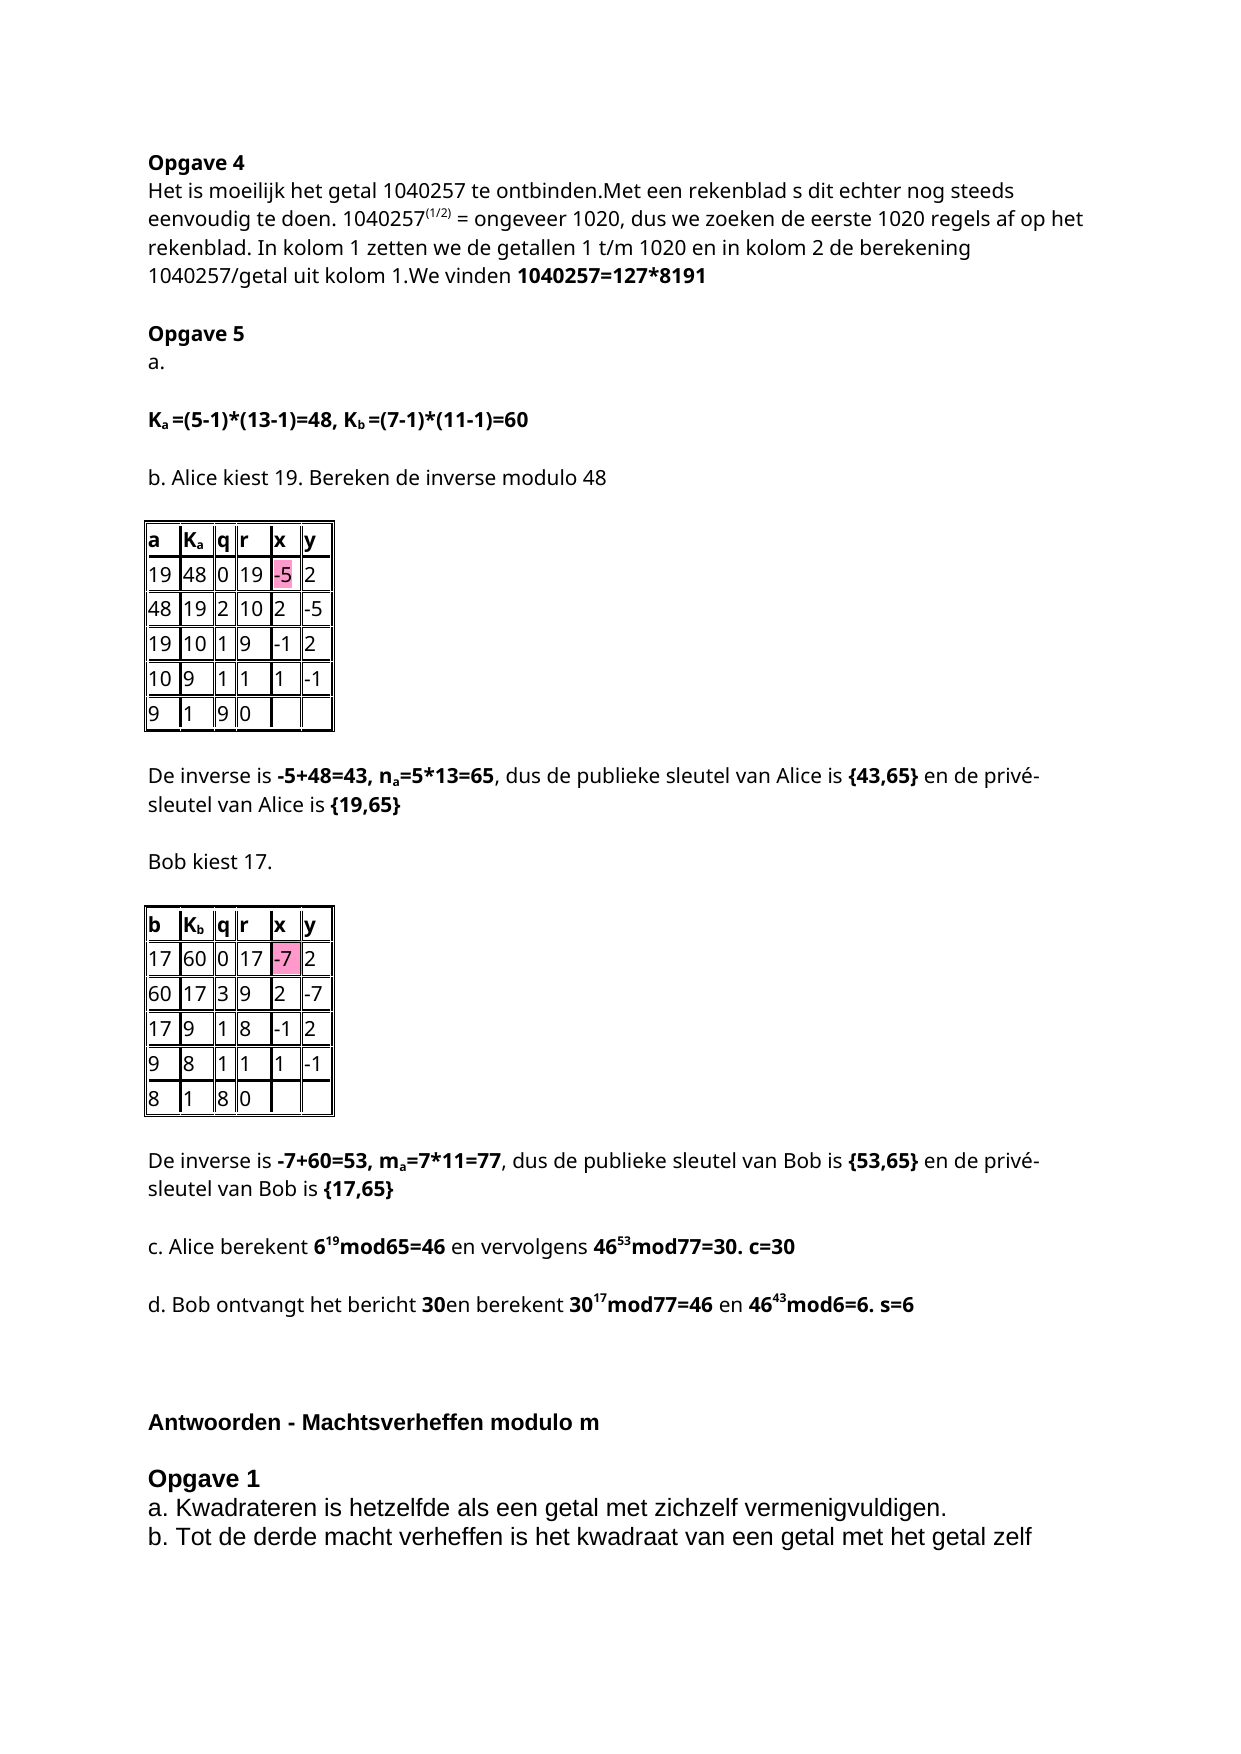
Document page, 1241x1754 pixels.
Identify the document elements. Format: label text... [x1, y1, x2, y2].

table_cell 8 [215, 1082, 237, 1114]
table_cell 8 [238, 1013, 270, 1044]
text d. Bob ontvangt het bericht 30en berekent 3017mod77=46 en 4643mod6=6. s=6 [148, 1290, 1093, 1318]
table_cell [271, 698, 302, 729]
table_cell -5 [302, 590, 333, 624]
table_header q [215, 908, 237, 940]
text Bob kiest 17. [148, 847, 1093, 876]
text Ka =(5-1)*(13-1)=48, Kb =(7-1)*(11-1)=60 [148, 405, 1093, 433]
table_cell 17 [147, 1009, 179, 1044]
table_cell 1 [238, 663, 270, 694]
text De inverse is -5+48=43, na=5*13=65, dus de publieke sleutel van Alice is {43,65} en de privé-sleutel van Alice is {19,65} [148, 761, 1093, 818]
text Opgave 5 a. [148, 319, 1093, 376]
table_header q [215, 524, 237, 555]
table_cell -5 [273, 558, 300, 590]
table_cell 0 [216, 943, 235, 974]
table_cell 10 [238, 593, 270, 624]
table_cell 1 [216, 628, 235, 659]
table_cell 9 [147, 694, 180, 729]
text De inverse is -7+60=53, ma=7*11=77, dus de publieke sleutel van Bob is {53,65} en de privé-sleutel van Bob is {17,65} [148, 1146, 1093, 1203]
table_cell [302, 1079, 331, 1114]
table_cell -7 [303, 975, 332, 1009]
table_cell -1 [273, 1013, 300, 1044]
table_header y [302, 908, 331, 940]
table_cell 2 [303, 1009, 332, 1044]
table_cell 2 [302, 940, 333, 974]
table_cell [271, 1082, 302, 1114]
table_cell 1 [216, 663, 235, 694]
text b. Alice kiest 19. Bereken de inverse modulo 48 [148, 463, 1093, 491]
table_cell 48 [182, 558, 213, 590]
table_cell -7 [273, 943, 300, 974]
table_cell 10 [182, 628, 213, 659]
table_cell 1 [180, 698, 214, 729]
table_cell 2 [303, 555, 331, 590]
table_header a [147, 524, 180, 555]
table_cell 9 [182, 1013, 213, 1044]
table_cell -1 [303, 1044, 332, 1079]
text Antwoorden - Machtsverheffen modulo m [148, 1409, 1093, 1435]
table_cell 8 [182, 1048, 213, 1079]
table_cell 9 [238, 978, 270, 1009]
table_cell -1 [303, 659, 332, 694]
table_header x [271, 908, 302, 940]
table_cell 10 [147, 659, 179, 694]
table_header r [237, 908, 271, 940]
table_cell 1 [273, 663, 300, 694]
table_cell 1 [216, 1048, 235, 1079]
table_cell 0 [237, 698, 271, 729]
table_cell 0 [216, 558, 235, 590]
table_header Ka [180, 524, 214, 555]
table_cell 3 [216, 978, 235, 1009]
table_header b [147, 908, 180, 940]
table_cell 9 [215, 698, 237, 729]
table_cell 0 [237, 1082, 271, 1114]
table_cell 1 [216, 1013, 235, 1044]
table_cell 19 [238, 558, 270, 590]
table_cell -1 [273, 628, 300, 659]
table_cell 60 [182, 943, 213, 974]
table_cell 17 [182, 978, 213, 1009]
table_cell 1 [180, 1082, 214, 1114]
table_cell 2 [216, 593, 235, 624]
table_header y [302, 524, 331, 555]
table_header x [271, 524, 302, 555]
text c. Alice berekent 619mod65=46 en vervolgens 4653mod77=30. c=30 [148, 1232, 1093, 1261]
table_cell 9 [182, 663, 213, 694]
table_cell 9 [147, 1044, 179, 1079]
table_cell 2 [273, 978, 300, 1009]
table_cell [302, 694, 332, 729]
table_cell 8 [147, 1079, 180, 1114]
table_cell 17 [145, 940, 180, 974]
text Opgave 4 Het is moeilijk het getal 1040257 te ontbinden.Met een rekenblad s dit echter nog steeds eenvoudig te doen. 1040257(1/2) = ongeveer 1020, dus we zoeken de eerste 1020 regels af op het rekenblad. In kolom 1 zetten we de getallen 1 t/m 1020 en in kolom 2 de berekening 1040257/getal uit kolom 1.We vinden 1040257=127*8191 [148, 148, 1093, 290]
table_cell 1 [273, 1048, 300, 1079]
table_cell 17 [238, 943, 270, 974]
table_cell 9 [238, 628, 270, 659]
table_cell 60 [147, 975, 179, 1009]
table_header r [237, 524, 271, 555]
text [148, 1464, 1093, 1551]
table_cell 19 [182, 593, 213, 624]
table_cell 48 [145, 590, 180, 624]
table_cell 19 [147, 625, 179, 659]
table_cell 2 [273, 593, 300, 624]
table_header Kb [180, 908, 214, 940]
table_cell 2 [303, 625, 332, 659]
table_cell 1 [238, 1048, 270, 1079]
table_cell 19 [147, 555, 179, 590]
